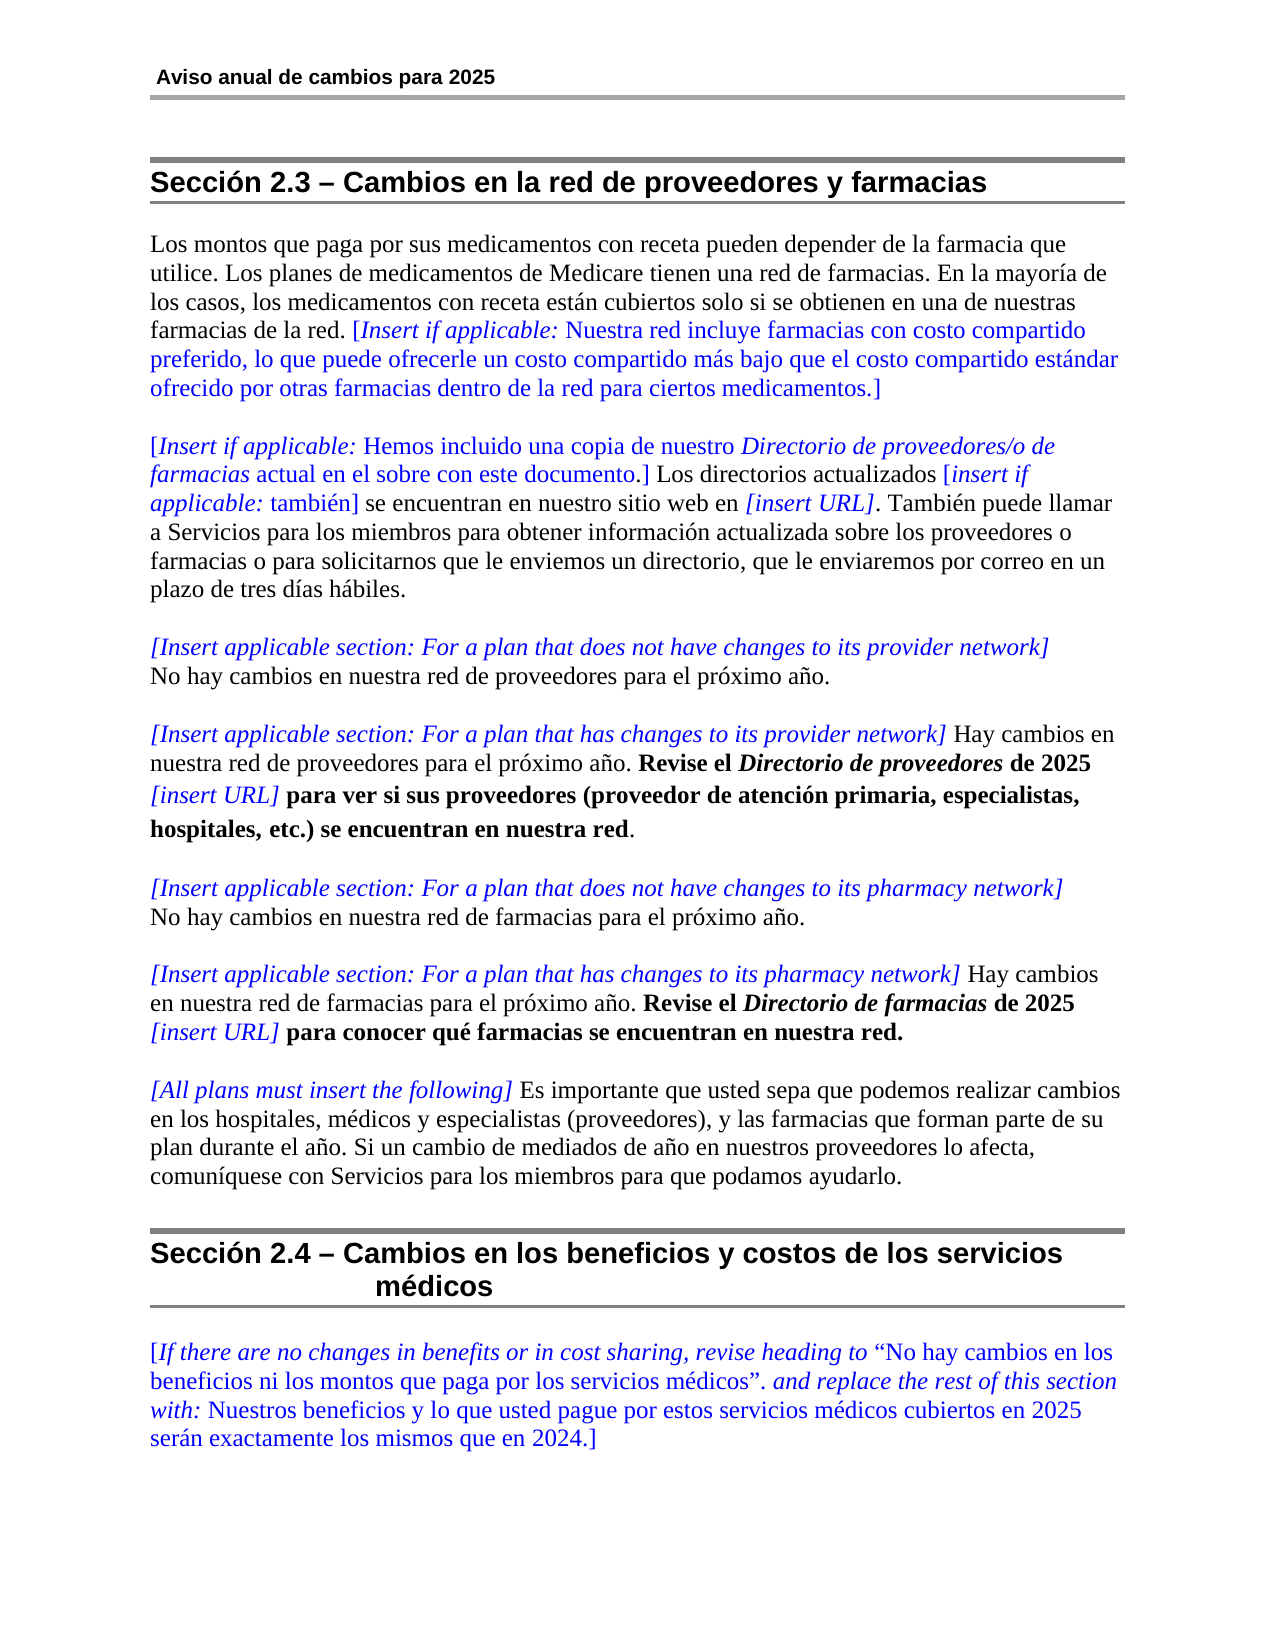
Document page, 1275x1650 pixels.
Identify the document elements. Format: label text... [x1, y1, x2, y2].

subtitle Sección 2.3 – Cambios en la red de proveedores y farmacias [150, 163, 1125, 201]
subtitle Sección 2.4 – Cambios en los beneficios y costos de los servicios médicos [150, 1234, 1125, 1305]
text [Insert applicable section: For a plan that does not have changes to its provider network] No hay cambios en nuestra red de proveedores para el próximo año. [150, 632, 1125, 690]
text [Insert applicable section: For a plan that has changes to its provider network] Hay cambios en nuestra red de proveedores para el próximo año. Revise el Directorio de proveedores de 2025 [insert URL] para ver si sus proveedores (proveedor de atención primaria, especialistas, hospitales, etc.) se encuentran en nuestra red. [150, 719, 1125, 844]
text [If there are no changes in benefits or in cost sharing, revise heading to “No hay cambios en los beneficios ni los montos que paga por los servicios médicos”. and replace the rest of this section with: Nuestros beneficios y lo que usted pague por estos servicios médicos cubiertos en 2025 serán exactamente los mismos que en 2024.] [150, 1337, 1137, 1452]
text [All plans must insert the following] Es importante que usted sepa que podemos realizar cambios en los hospitales, médicos y especialistas (proveedores), y las farmacias que forman parte de su plan durante el año. Si un cambio de mediados de año en nuestros proveedores lo afecta, comuníquese con Servicios para los miembros para que podamos ayudarlo. [150, 1075, 1125, 1190]
text [Insert applicable section: For a plan that has changes to its pharmacy network] Hay cambios en nuestra red de farmacias para el próximo año. Revise el Directorio de farmacias de 2025 [insert URL] para conocer qué farmacias se encuentran en nuestra red. [150, 959, 1125, 1046]
text [Insert if applicable: Hemos incluido una copia de nuestro Directorio de proveedores/o de farmacias actual en el sobre con este documento.] Los directorios actualizados [insert if applicable: también] se encuentran en nuestro sitio web en [insert URL]. También puede llamar a Servicios para los miembros para obtener información actualizada sobre los proveedores o farmacias o para solicitarnos que le enviemos un directorio, que le enviaremos por correo en un plazo de tres días hábiles. [150, 431, 1125, 603]
text Los montos que paga por sus medicamentos con receta pueden depender de la farmacia que utilice. Los planes de medicamentos de Medicare tienen una red de farmacias. En la mayoría de los casos, los medicamentos con receta están cubiertos solo si se obtienen en una de nuestras farmacias de la red. [Insert if applicable: Nuestra red incluye farmacias con costo compartido preferido, lo que puede ofrecerle un costo compartido más bajo que el costo compartido estándar ofrecido por otras farmacias dentro de la red para ciertos medicamentos.] [150, 229, 1125, 402]
text [Insert applicable section: For a plan that does not have changes to its pharmacy network] No hay cambios en nuestra red de farmacias para el próximo año. [150, 873, 1125, 930]
